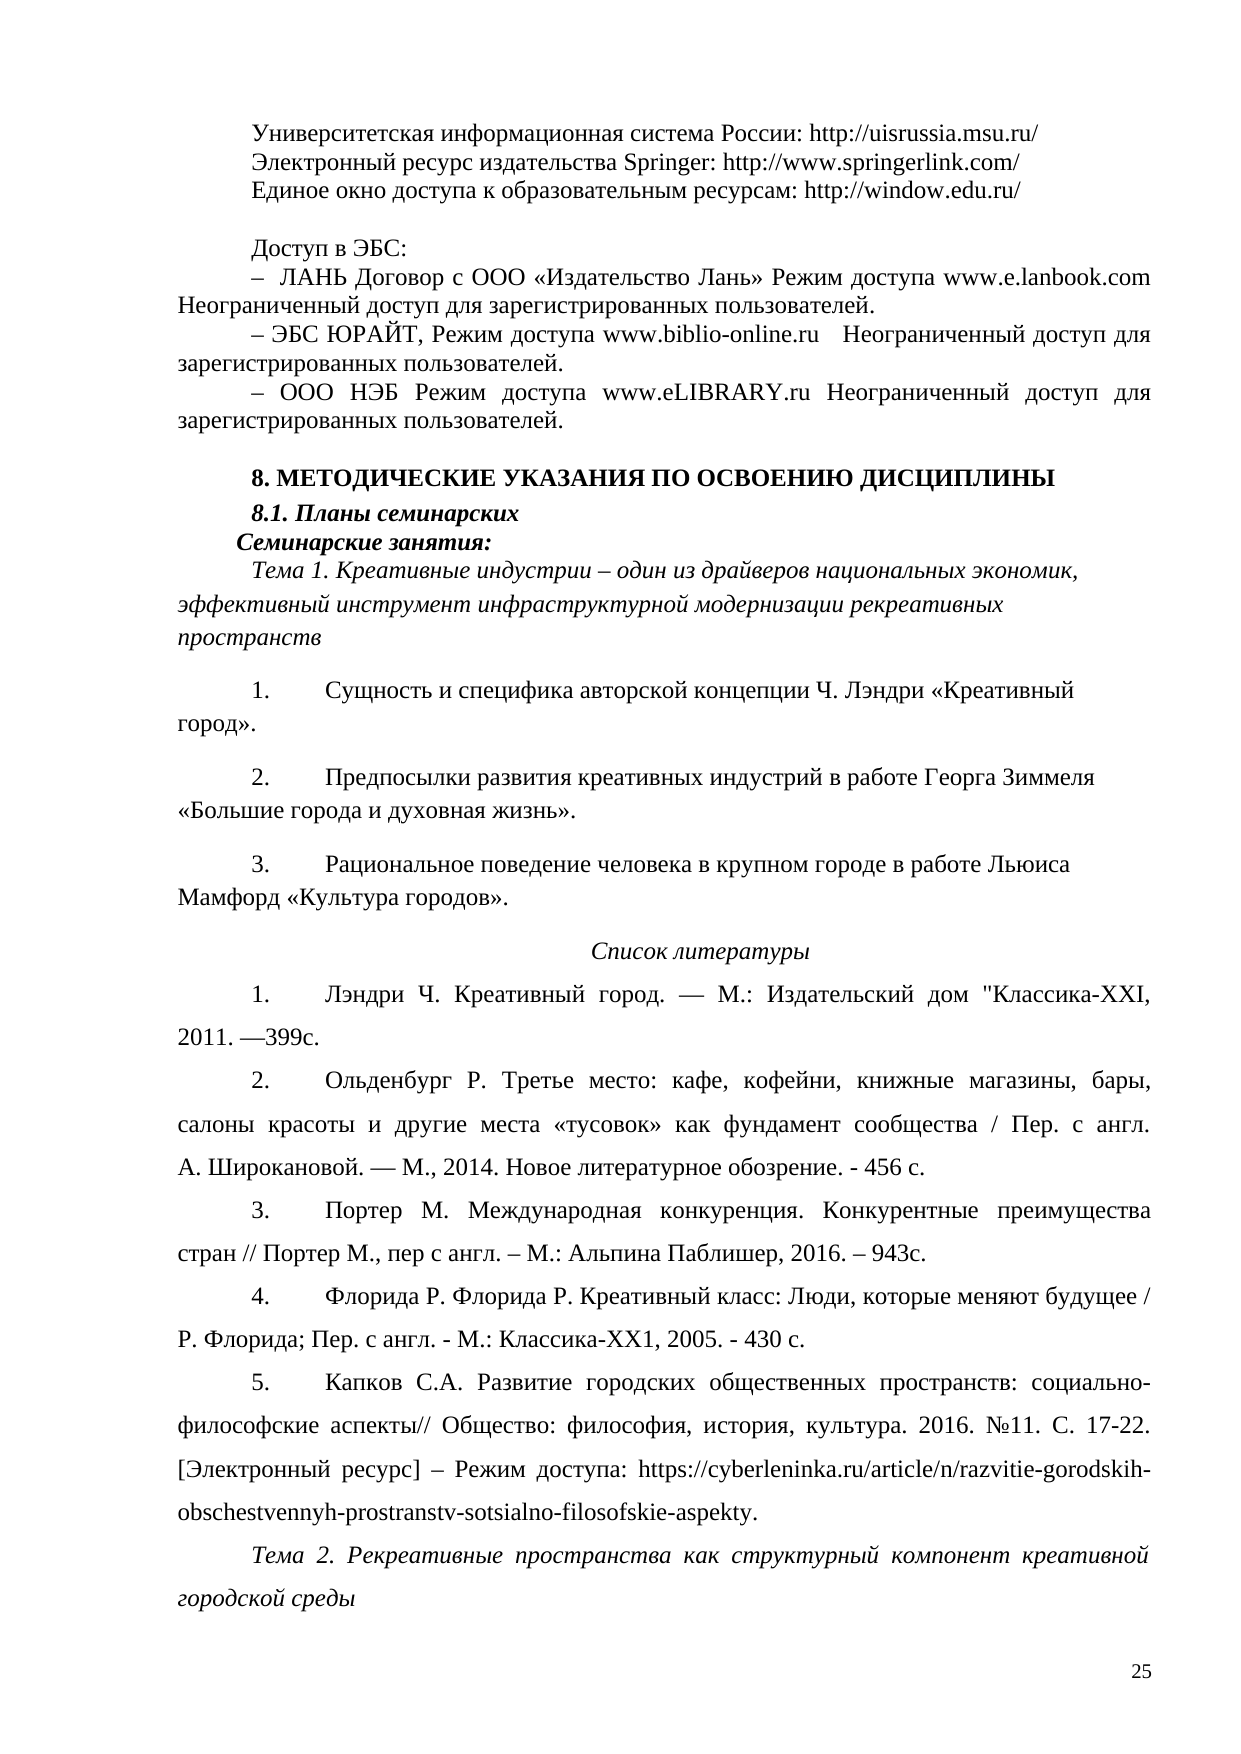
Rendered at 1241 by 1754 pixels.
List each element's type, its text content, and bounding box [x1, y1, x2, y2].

text 8.1. Планы семинарских [177, 498, 1152, 527]
list – ЛАНЬ Договор с ООО «Издательство Лань» Режим доступа www.e.lanbook.com Неограниченный доступ для зарегистрированных пользователей. [177, 262, 1152, 319]
list – ООО НЭБ Режим доступа www.eLIBRARY.ru Неограниченный доступ для зарегистрированных пользователей. [177, 377, 1152, 434]
list Университетская информационная система России: http://uisrussia.msu.ru/ [177, 118, 1152, 147]
text Тема 1. Креативные индустрии – один из драйверов национальных экономик, эффективный инструмент инфраструктурной модернизации рекреативных пространств [177, 556, 1152, 650]
list Рациональное поведение человека в крупном городе в работе Льюиса Мамфорд «Культура городов». [177, 849, 1152, 911]
list Единое окно доступа к образовательным ресурсам: http://window.edu.ru/ [177, 176, 1152, 204]
list Капков С.А. Развитие городских общественных пространств: социально-философские аспекты// Общество: философия, история, культура. 2016. №11. С. 17-22. [Электронный ресурс] – Режим доступа: https://cyberleninka.ru/article/n/razvitie-gorodskih-obschestvennyh-prostranstv-sotsialno-filosofskie-aspekty. [177, 1367, 1152, 1526]
list Лэндри Ч. Креативный город. — М.: Издательский дом "Классика-ХХI, 2011. —399с. [177, 979, 1152, 1051]
list Флорида Р. Флорида Р. Креативный класс: Люди, которые меняют будущее / Р. Флорида; Пер. с англ. - М.: Классика-ХХ1, 2005. - 430 с. [177, 1281, 1152, 1353]
list Ольденбург Р. Третье место: кафе, кофейни, книжные магазины, бары, салоны красоты и другие места «тусовок» как фундамент сообщества / Пер. с англ. А. Широкановой. — М., 2014. Новое литературное обозрение. - 456 с. [177, 1066, 1152, 1181]
list 8. МЕТОДИЧЕСКИЕ УКАЗАНИЯ ПО ОСВОЕНИЮ ДИСЦИПЛИНЫ [177, 463, 1152, 492]
list Портер М. Международная конкуренция. Конкурентные преимущества стран // Портер М., пер с англ. – М.: Альпина Паблишер, 2016. – 943с. [177, 1195, 1152, 1267]
list Доступ в ЭБС: [177, 233, 1152, 262]
text Тема 2. Рекреативные пространства как структурный компонент креативной городской среды [177, 1540, 1152, 1612]
list Предпосылки развития креативных индустрий в работе Георга Зиммеля «Большие города и духовная жизнь». [177, 762, 1152, 824]
list Сущность и специфика авторской концепции Ч. Лэндри «Креативный город». [177, 676, 1152, 737]
list Электронный ресурс издательства Springer: http://www.springerlink.com/ [177, 147, 1152, 176]
list – ЭБС ЮРАЙТ, Режим доступа www.biblio-online.ru Неограниченный доступ для зарегистрированных пользователей. [177, 319, 1152, 377]
text Семинарские занятия: [177, 527, 1152, 556]
text Список литературы [177, 936, 1152, 965]
